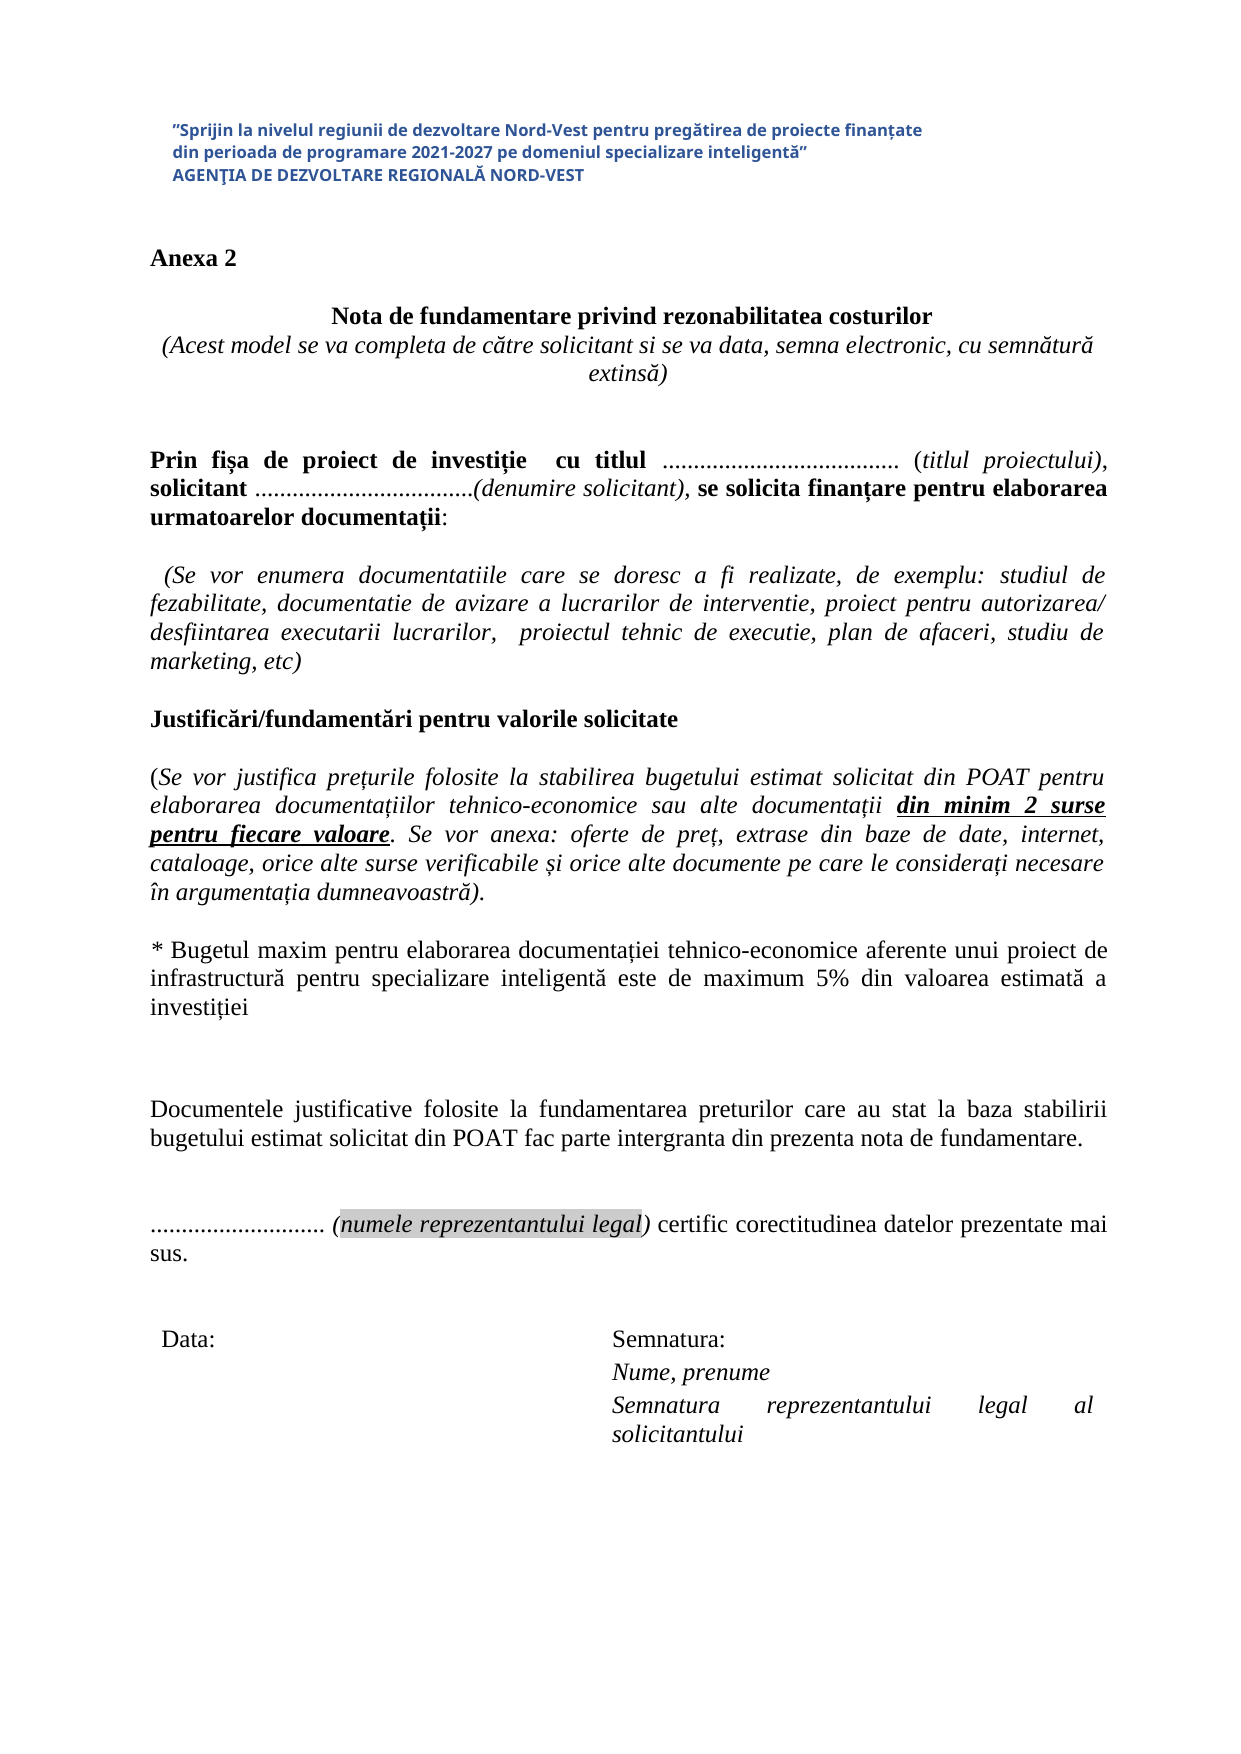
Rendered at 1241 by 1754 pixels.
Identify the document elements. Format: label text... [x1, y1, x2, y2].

text Nota de fundamentare privind rezonabilitatea costurilor [150, 301, 1108, 330]
text Prin fișa de proiect de investiție cu titlul ...................................... (titlul proiectului), solicitant ...................................(denumire solicitant), se solicita finanțare pentru elaborarea urmatoarelor documentații: [150, 445, 1108, 531]
list (Se vor enumera documentatiile care se doresc a fi realizate, de exemplu: studiul de fezabilitate, documentatie de avizare a lucrarilor de interventie, proiect pentru autorizarea/ desfiintarea executarii lucrarilor, proiectul tehnic de executie, plan de afaceri, studiu de marketing, etc) [150, 560, 1108, 675]
table_header Data: [150, 1324, 601, 1452]
text Justificări/fundamentări pentru valorile solicitate [150, 704, 1108, 733]
text (Se vor justifica prețurile folosite la stabilirea bugetului estimat solicitat din POAT pentru elaborarea documentațiilor tehnico-economice sau alte documentații din minim 2 surse pentru fiecare valoare. Se vor anexa: oferte de preț, extrase din baze de date, internet, cataloage, orice alte surse verificabile și orice alte documente pe care le considerați necesare în argumentația dumneavoastră). [150, 762, 1108, 906]
text (Acest model se va completa de către solicitant si se va data, semna electronic, cu semnătură extinsă) [150, 330, 1108, 387]
text * Bugetul maxim pentru elaborarea documentației tehnico-economice aferente unui proiect de infrastructură pentru specializare inteligentă este de maximum 5% din valoarea estimată a investiției [150, 935, 1108, 1021]
text ............................ (numele reprezentantului legal) certific corectitudinea datelor prezentate mai sus. [150, 1209, 1108, 1267]
table_header Semnatura: Nume, prenume Semnatura reprezentantului legal al solicitantului [601, 1324, 1107, 1452]
text Documentele justificative folosite la fundamentarea preturilor care au stat la baza stabilirii bugetului estimat solicitat din POAT fac parte intergranta din prezenta nota de fundamentare. [150, 1094, 1108, 1152]
text Anexa 2 [150, 243, 1108, 272]
